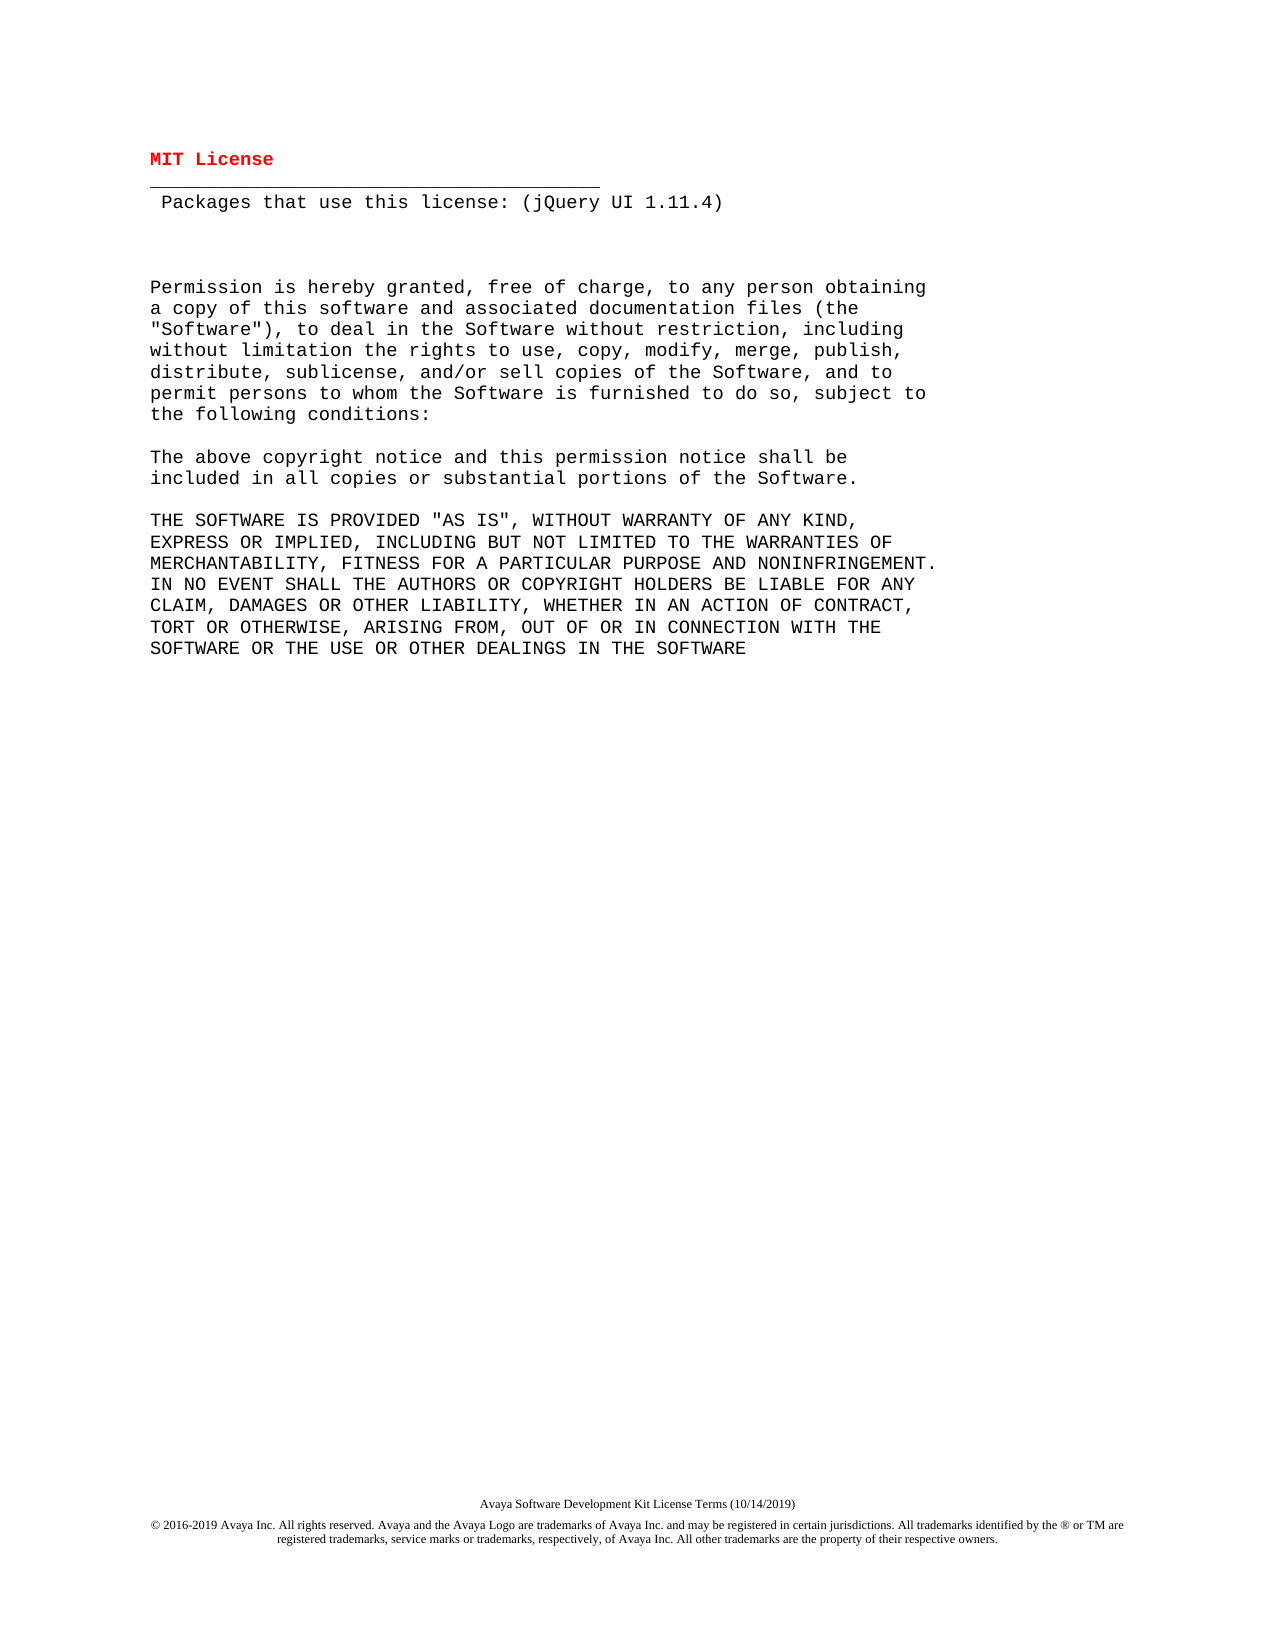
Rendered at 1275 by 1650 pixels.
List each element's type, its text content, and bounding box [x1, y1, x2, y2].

text included in all copies or substantial portions of the Software. [150, 469, 1125, 490]
text "Software"), to deal in the Software without restriction, including [150, 320, 1125, 341]
text permit persons to whom the Software is furnished to do so, subject to [150, 384, 1125, 405]
text CLAIM, DAMAGES OR OTHER LIABILITY, WHETHER IN AN ACTION OF CONTRACT, [150, 596, 1125, 617]
text IN NO EVENT SHALL THE AUTHORS OR COPYRIGHT HOLDERS BE LIABLE FOR ANY [150, 575, 1125, 596]
text without limitation the rights to use, copy, modify, merge, publish, [150, 341, 1125, 362]
text a copy of this software and associated documentation files (the [150, 299, 1125, 320]
text MIT License [150, 150, 1125, 171]
text ________________________________________ [150, 171, 1125, 192]
text Permission is hereby granted, free of charge, to any person obtaining [150, 277, 1125, 299]
text SOFTWARE OR THE USE OR OTHER DEALINGS IN THE SOFTWARE [150, 639, 1125, 660]
text THE SOFTWARE IS PROVIDED "AS IS", WITHOUT WARRANTY OF ANY KIND, [150, 511, 1125, 532]
text TORT OR OTHERWISE, ARISING FROM, OUT OF OR IN CONNECTION WITH THE [150, 617, 1125, 639]
text distribute, sublicense, and/or sell copies of the Software, and to [150, 362, 1125, 384]
text The above copyright notice and this permission notice shall be [150, 447, 1125, 469]
text the following conditions: [150, 405, 1125, 426]
text EXPRESS OR IMPLIED, INCLUDING BUT NOT LIMITED TO THE WARRANTIES OF [150, 532, 1125, 554]
text Packages that use this license: (jQuery UI 1.11.4) [150, 192, 1125, 214]
text MERCHANTABILITY, FITNESS FOR A PARTICULAR PURPOSE AND NONINFRINGEMENT. [150, 554, 1125, 575]
